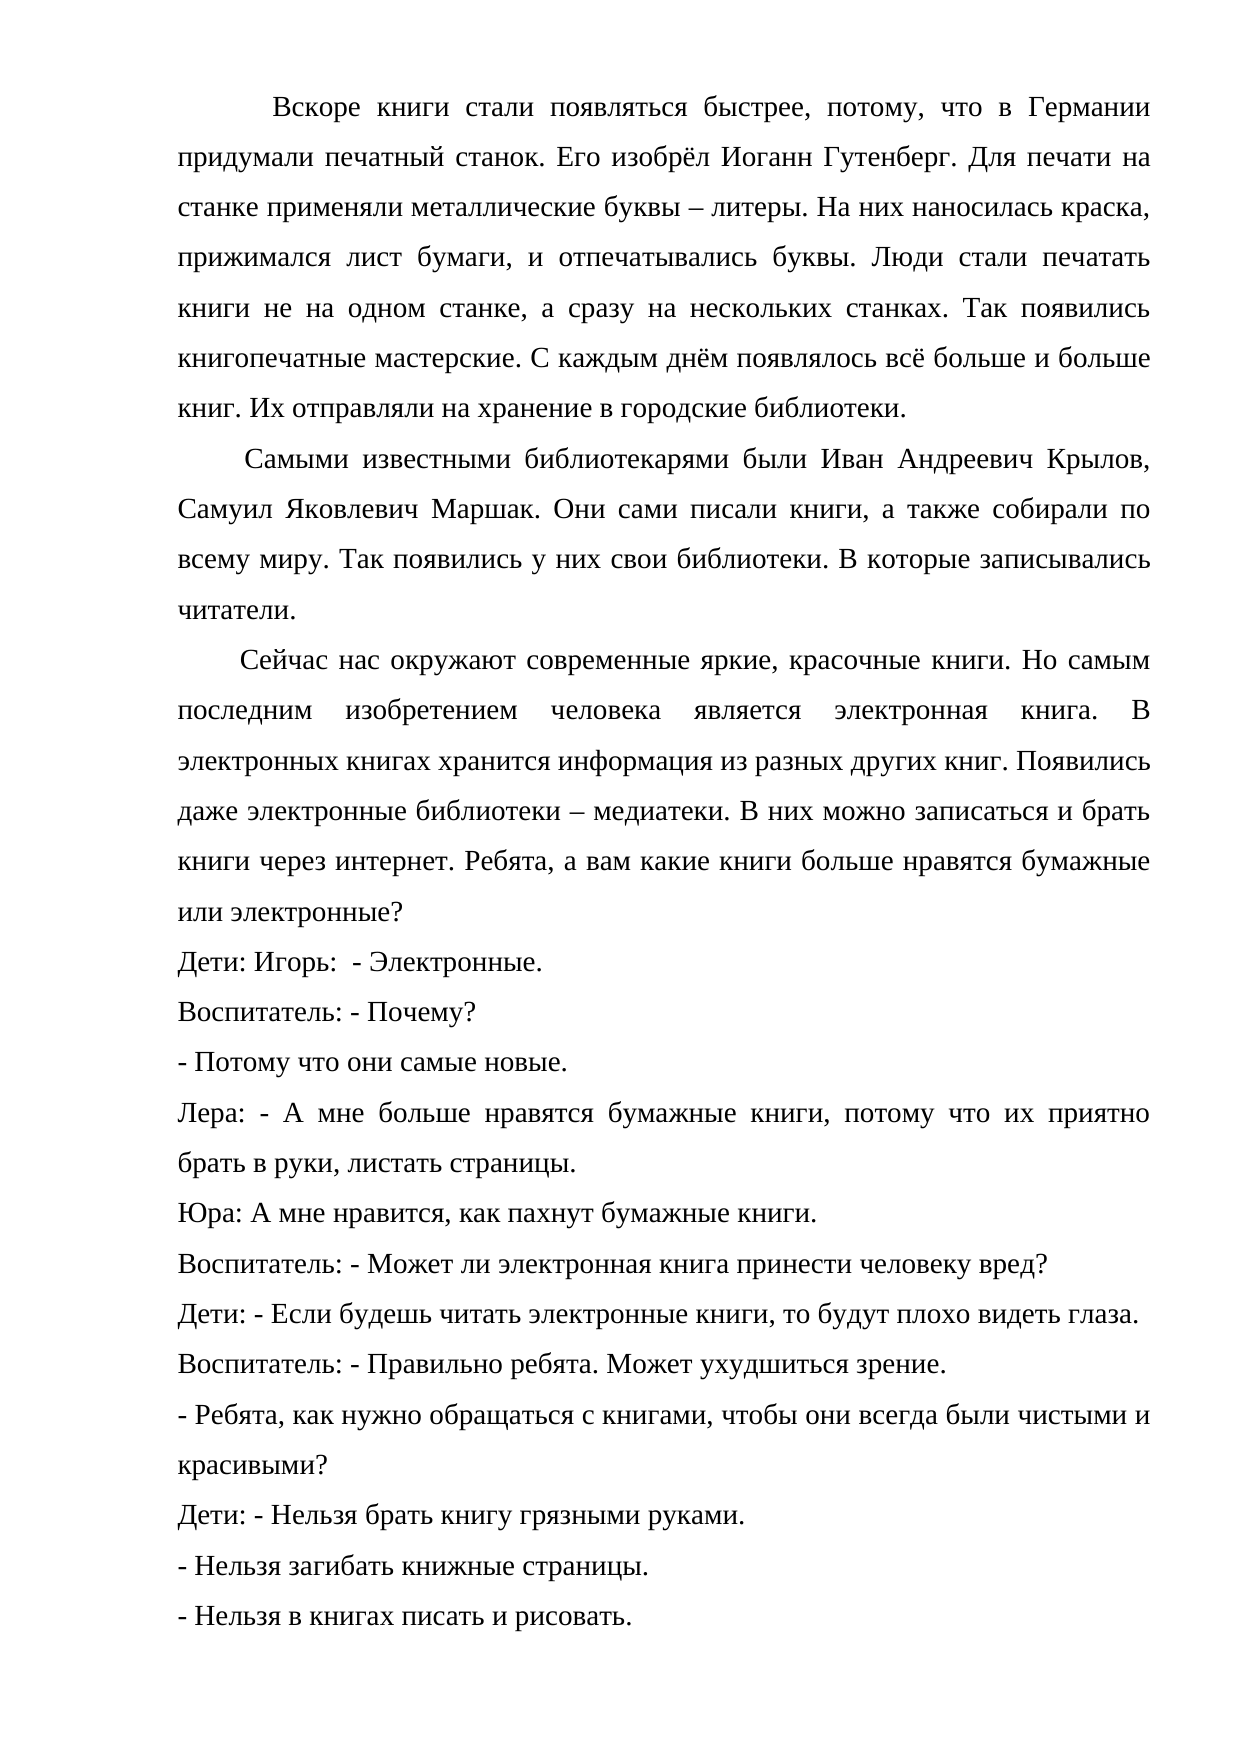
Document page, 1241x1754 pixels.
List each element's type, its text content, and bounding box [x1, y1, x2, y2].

text Юра: А мне нравится, как пахнут бумажные книги. [177, 1196, 1152, 1229]
text Вскоре книги стали появляться быстрее, потому, что в Германии придумали печатный станок. Его изобрёл Иоганн Гутенберг. Для печати на станке применяли металлические буквы – литеры. На них наносилась краска, прижимался лист бумаги, и отпечатывались буквы. Люди стали печатать книги не на одном станке, а сразу на нескольких станках. Так появились книгопечатные мастерские. С каждым днём появлялось всё больше и больше книг. Их отправляли на хранение в городские библиотеки. [177, 89, 1152, 424]
text Лера: - А мне больше нравятся бумажные книги, потому что их приятно брать в руки, листать страницы. [177, 1095, 1152, 1179]
text - Нельзя загибать книжные страницы. [177, 1548, 1152, 1581]
text - Ребята, как нужно обращаться с книгами, чтобы они всегда были чистыми и красивыми? [177, 1397, 1152, 1481]
text Дети: Игорь: - Электронные. [177, 944, 1152, 977]
text - Нельзя в книгах писать и рисовать. [177, 1598, 1152, 1632]
text Дети: - Если будешь читать электронные книги, то будут плохо видеть глаза. [177, 1296, 1152, 1330]
text - Потому что они самые новые. [177, 1044, 1152, 1078]
text Сейчас нас окружают современные яркие, красочные книги. Но самым последним изобретением человека является электронная книга. В электронных книгах хранится информация из разных других книг. Появились даже электронные библиотеки – медиатеки. В них можно записаться и брать книги через интернет. Ребята, а вам какие книги больше нравятся бумажные или электронные? [177, 642, 1152, 927]
text Воспитатель: - Правильно ребята. Может ухудшиться зрение. [177, 1346, 1152, 1380]
text Самыми известными библиотекарями были Иван Андреевич Крылов, Самуил Яковлевич Маршак. Они сами писали книги, а также собирали по всему миру. Так появились у них свои библиотеки. В которые записывались читатели. [177, 441, 1152, 625]
text Дети: - Нельзя брать книгу грязными руками. [177, 1497, 1152, 1531]
text Воспитатель: - Почему? [177, 994, 1152, 1028]
text Воспитатель: - Может ли электронная книга принести человеку вред? [177, 1246, 1152, 1279]
